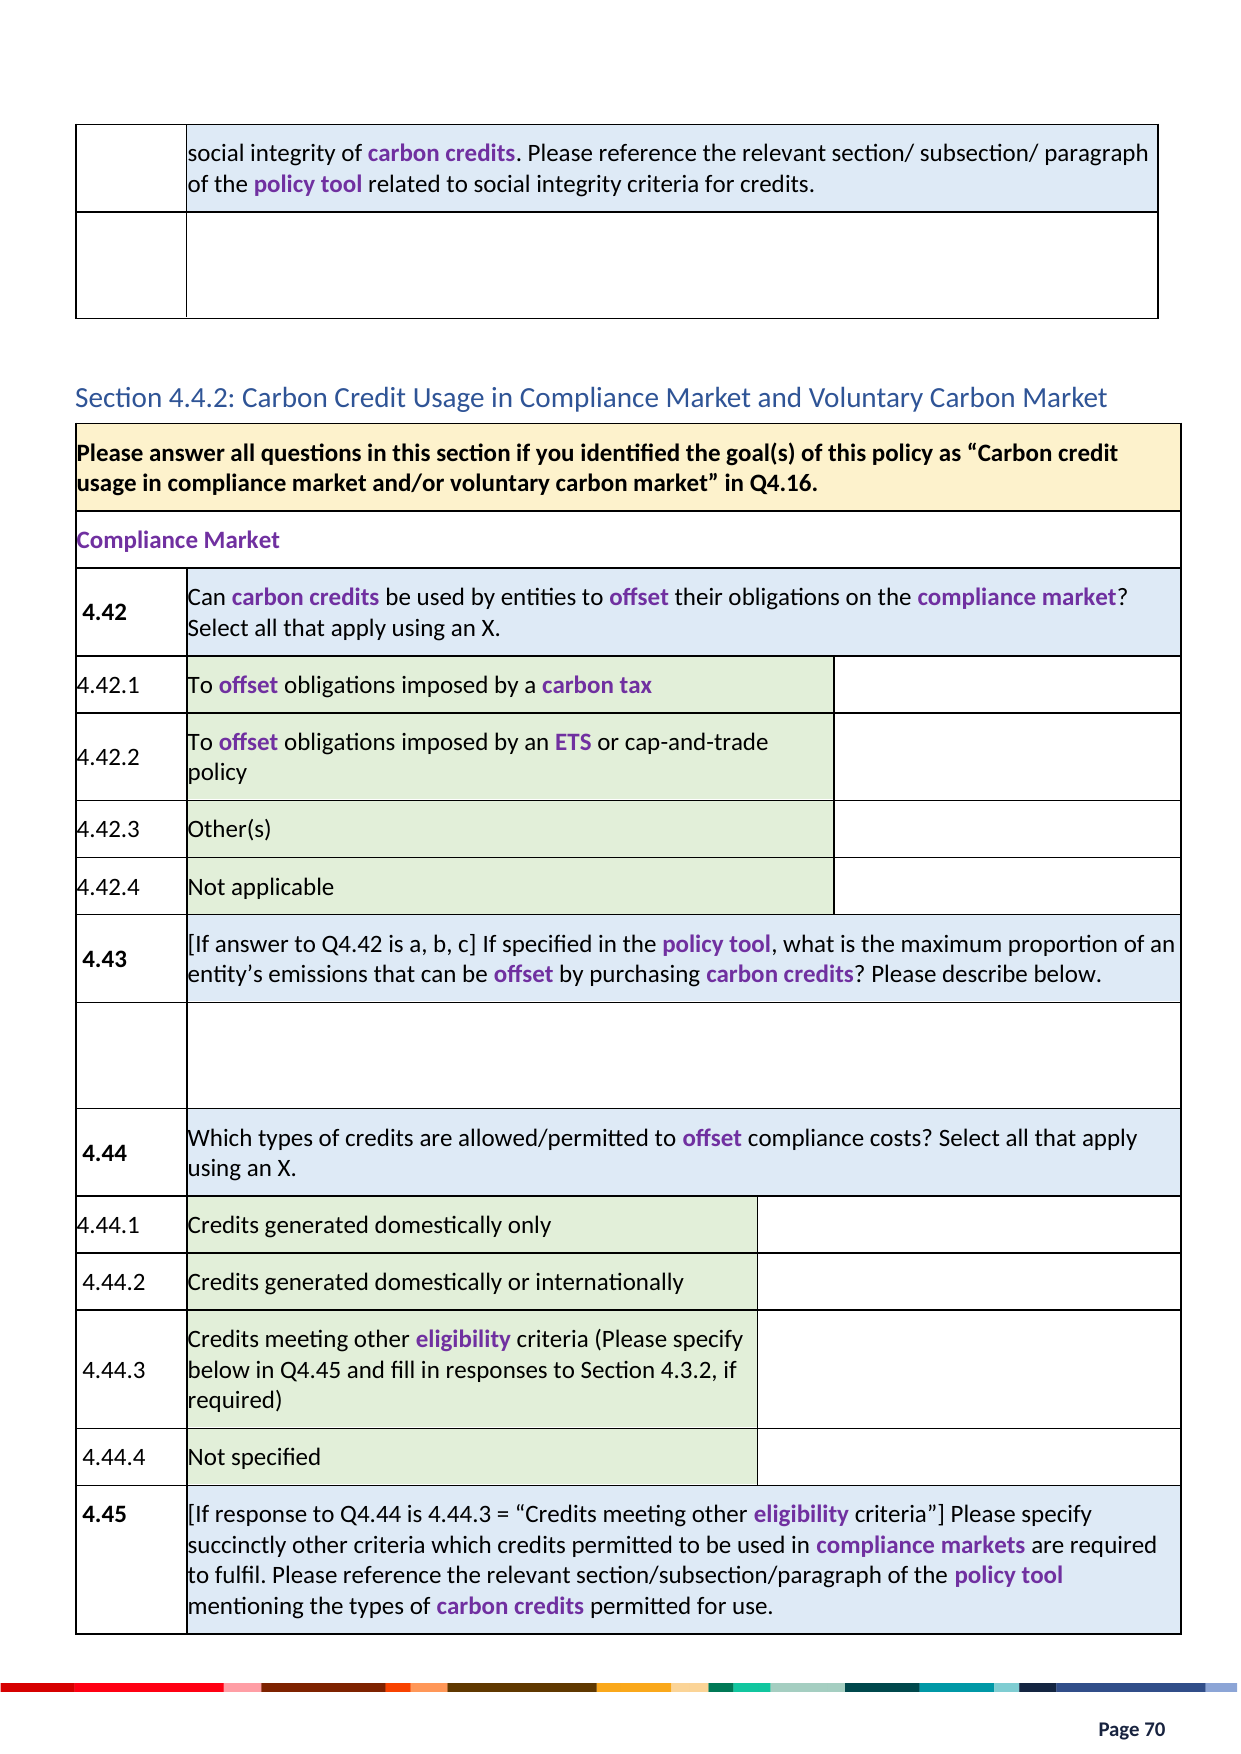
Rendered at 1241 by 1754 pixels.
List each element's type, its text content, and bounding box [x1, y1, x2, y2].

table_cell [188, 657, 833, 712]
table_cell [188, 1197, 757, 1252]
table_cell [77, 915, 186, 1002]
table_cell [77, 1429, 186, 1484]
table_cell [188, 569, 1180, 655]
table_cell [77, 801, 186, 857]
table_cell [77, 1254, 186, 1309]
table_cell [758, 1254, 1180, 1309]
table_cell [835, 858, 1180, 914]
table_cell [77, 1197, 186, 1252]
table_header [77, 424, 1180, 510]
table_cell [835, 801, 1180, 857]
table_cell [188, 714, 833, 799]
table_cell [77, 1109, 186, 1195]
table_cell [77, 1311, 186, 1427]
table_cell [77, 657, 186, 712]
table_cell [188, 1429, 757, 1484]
picture [0, 1683, 1236, 1692]
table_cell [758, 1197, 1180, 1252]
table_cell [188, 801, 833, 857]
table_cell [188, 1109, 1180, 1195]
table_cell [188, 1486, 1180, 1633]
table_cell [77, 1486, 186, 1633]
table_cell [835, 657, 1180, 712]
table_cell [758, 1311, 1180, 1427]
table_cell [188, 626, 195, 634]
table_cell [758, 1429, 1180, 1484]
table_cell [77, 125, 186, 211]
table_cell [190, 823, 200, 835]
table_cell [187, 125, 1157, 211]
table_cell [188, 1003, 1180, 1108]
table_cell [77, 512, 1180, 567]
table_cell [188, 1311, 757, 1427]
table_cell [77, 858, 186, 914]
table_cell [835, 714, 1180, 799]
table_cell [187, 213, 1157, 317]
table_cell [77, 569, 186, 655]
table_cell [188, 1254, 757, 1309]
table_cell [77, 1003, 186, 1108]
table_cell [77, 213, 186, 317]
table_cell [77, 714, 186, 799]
subtitle Section 4.4.2: Carbon Credit Usage in Compliance Market and Voluntary Carbon Market [75, 379, 1165, 414]
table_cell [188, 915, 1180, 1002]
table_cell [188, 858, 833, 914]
